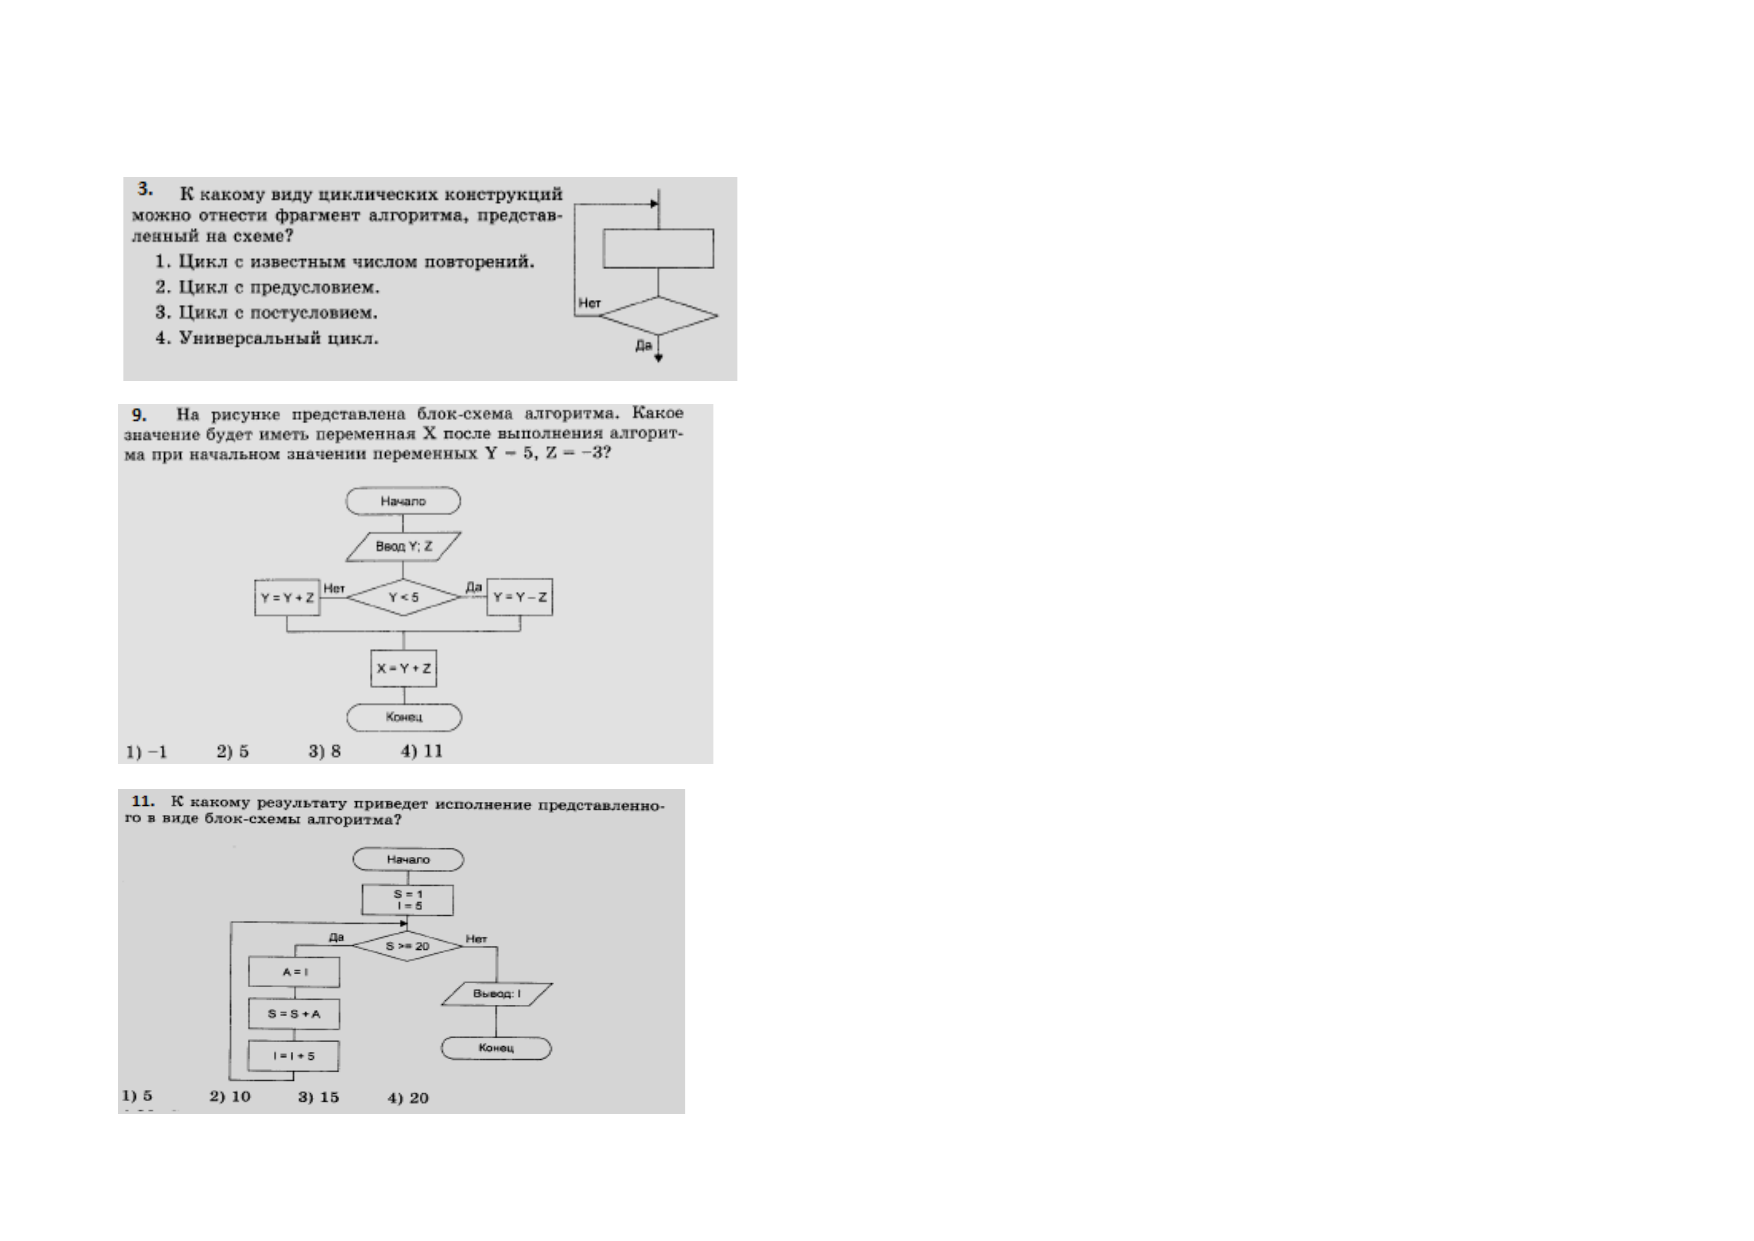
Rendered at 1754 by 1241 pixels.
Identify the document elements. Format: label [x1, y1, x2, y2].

picture [123, 177, 738, 381]
picture [118, 404, 714, 764]
picture [118, 789, 686, 1114]
